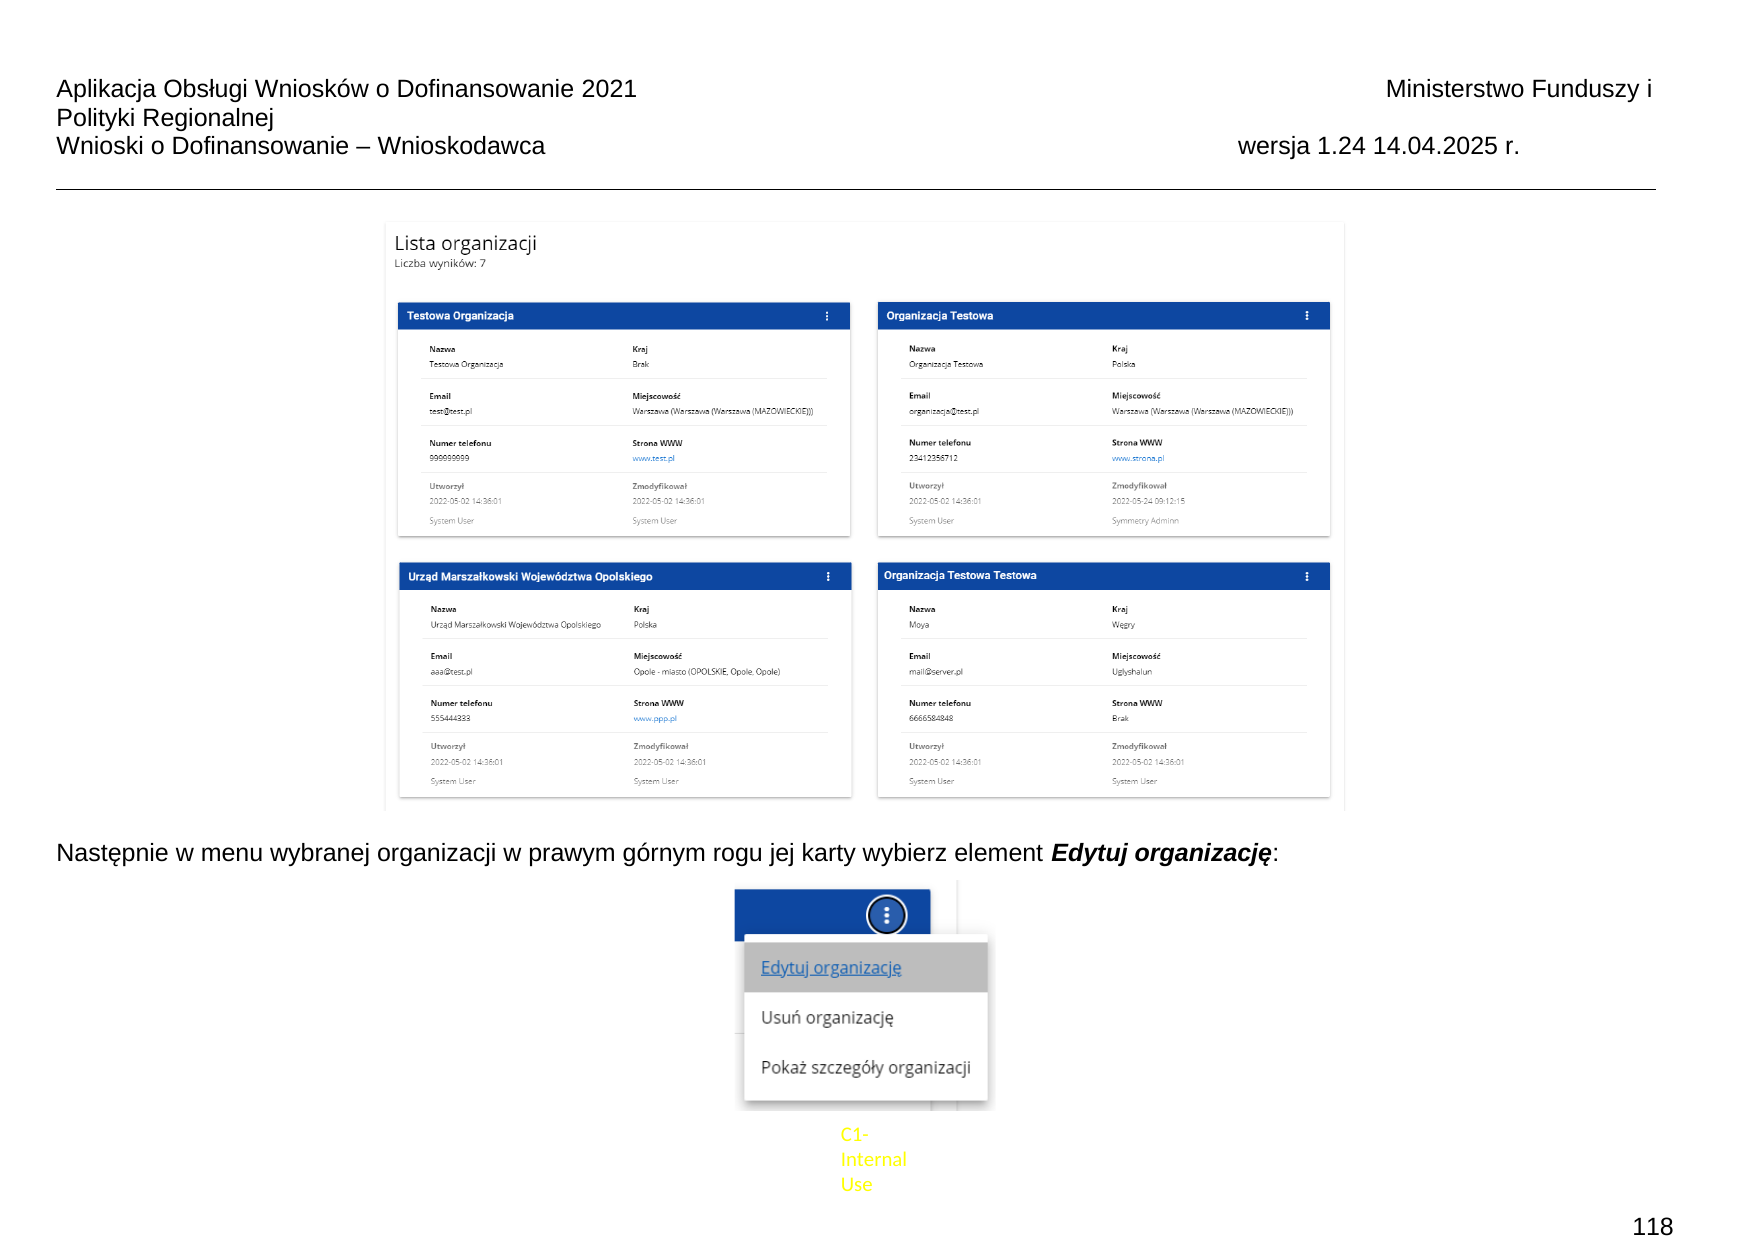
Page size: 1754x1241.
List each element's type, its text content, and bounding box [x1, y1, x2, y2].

picture [381, 218, 1350, 811]
text Następnie w menu wybranej organizacji w prawym górnym rogu jej karty wybierz element Edytuj organizację: [56, 838, 1674, 866]
picture [734, 880, 996, 1111]
